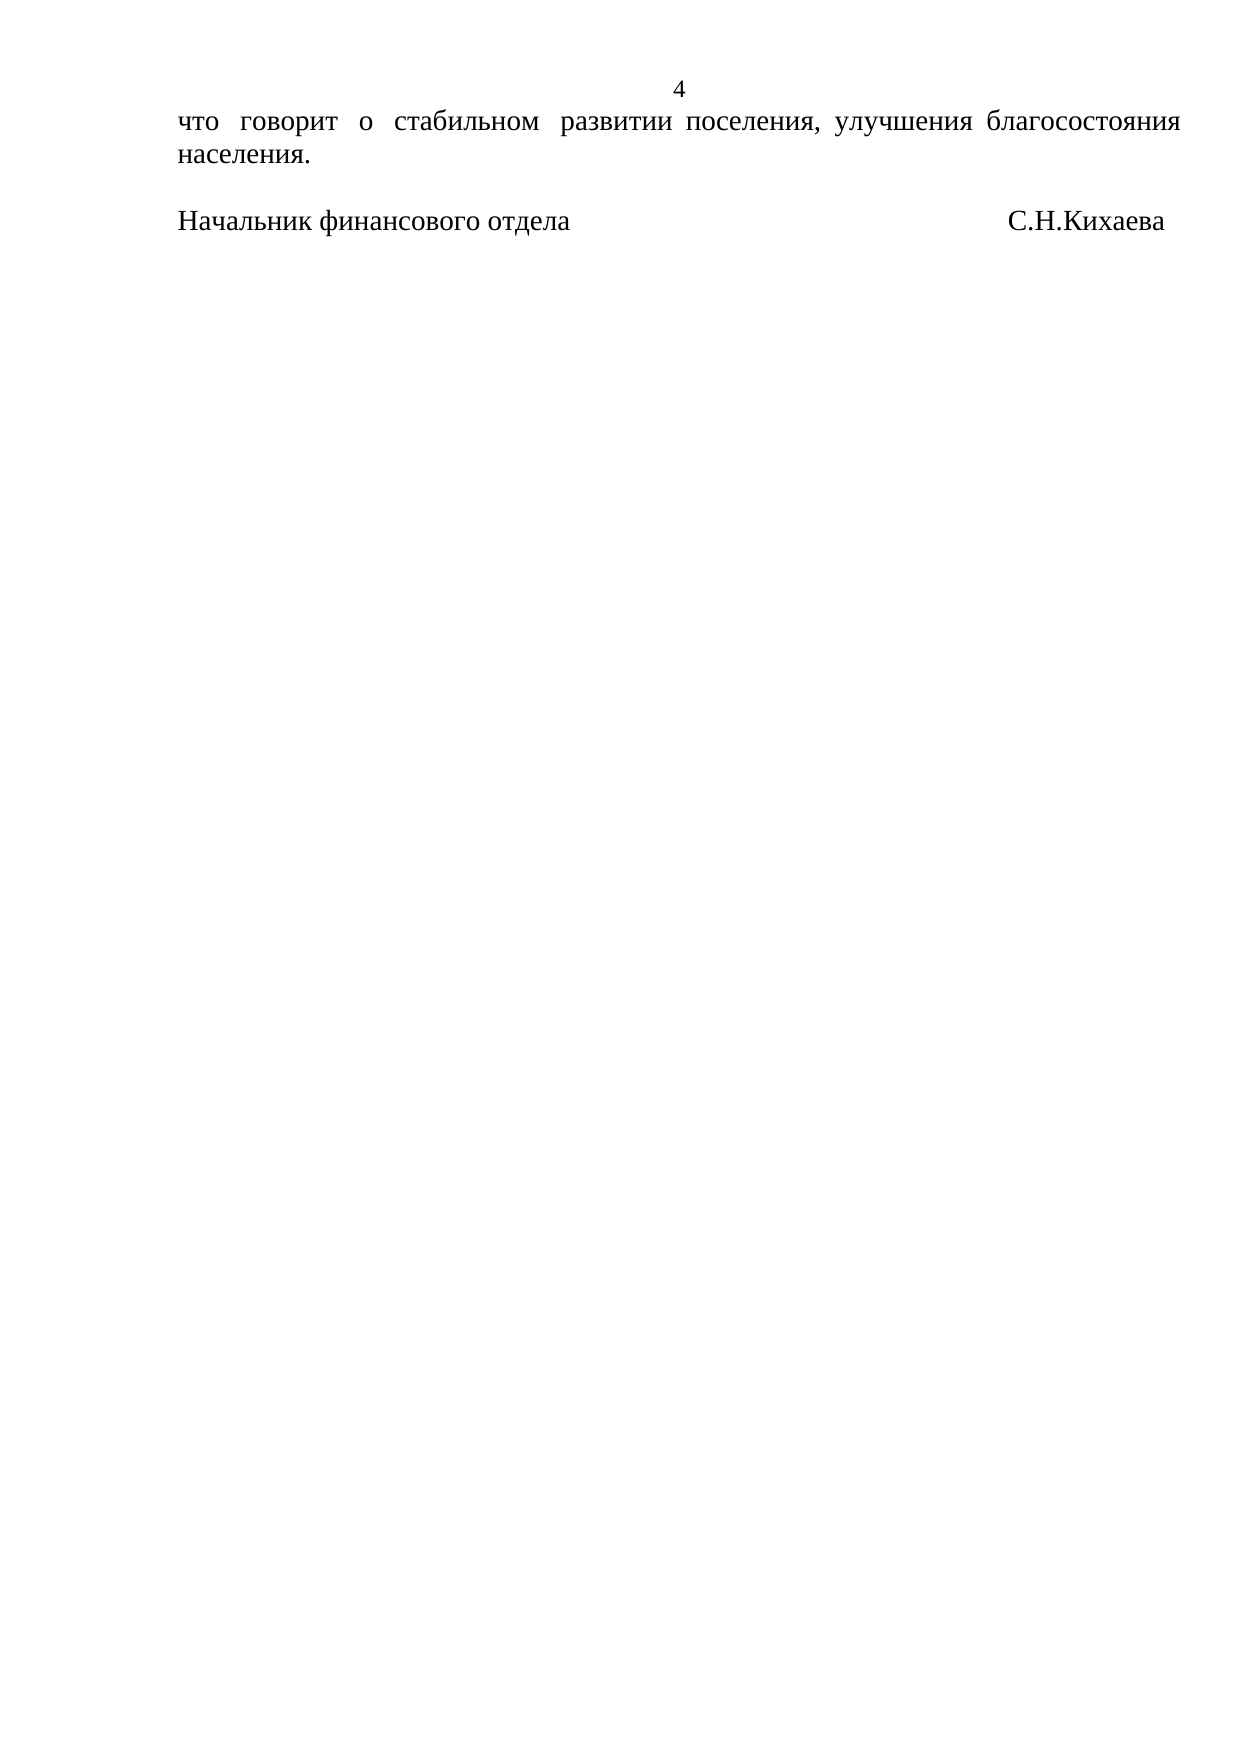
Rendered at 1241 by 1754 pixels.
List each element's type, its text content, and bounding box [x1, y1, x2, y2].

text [177, 103, 1181, 170]
text Начальник финансового отдела С.Н.Кихаева [177, 203, 1181, 237]
